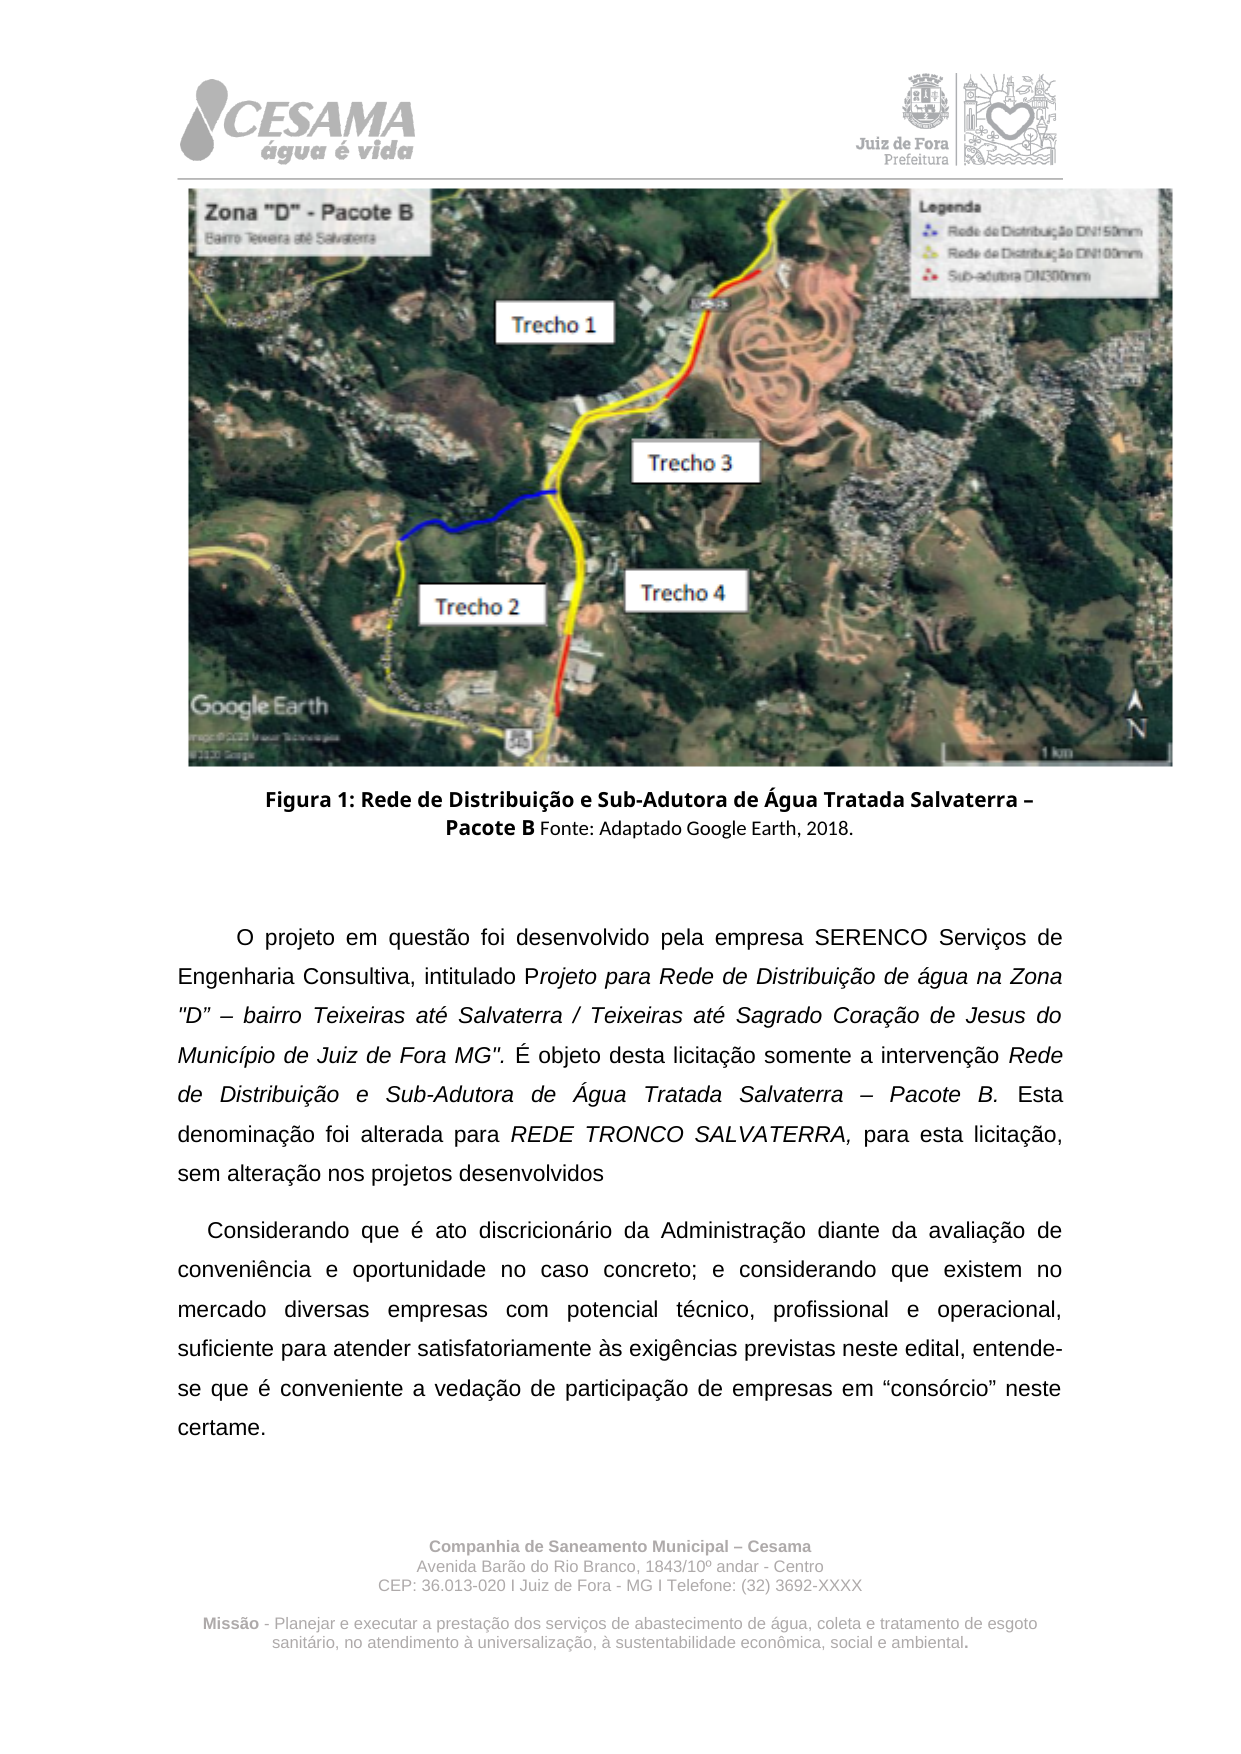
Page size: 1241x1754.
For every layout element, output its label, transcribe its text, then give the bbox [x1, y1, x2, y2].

picture [177, 73, 1063, 180]
text Figura 1: Rede de Distribuição e Sub-Adutora de Água Tratada Salvaterra – Pacote B Fonte: Adaptado Google Earth, 2018. [236, 785, 1063, 842]
text Considerando que é ato discricionário da Administração diante da avaliação de conveniência e oportunidade no caso concreto; e considerando que existem no mercado diversas empresas com potencial técnico, profissional e operacional, suficiente para atender satisfatoriamente às exigências previstas neste edital, entende-se que é conveniente a vedação de participação de empresas em “consórcio” neste certame. [177, 1217, 1063, 1440]
text O projeto em questão foi desenvolvido pela empresa SERENCO Serviços de Engenharia Consultiva, intitulado Projeto para Rede de Distribuição de água na Zona "D” – bairro Teixeiras até Salvaterra / Teixeiras até Sagrado Coração de Jesus do Município de Juiz de Fora MG". É objeto desta licitação somente a intervenção Rede de Distribuição e Sub-Adutora de Água Tratada Salvaterra – Pacote B. Esta denominação foi alterada para REDE TRONCO SALVATERRA, para esta licitação, sem alteração nos projetos desenvolvidos [177, 923, 1063, 1187]
